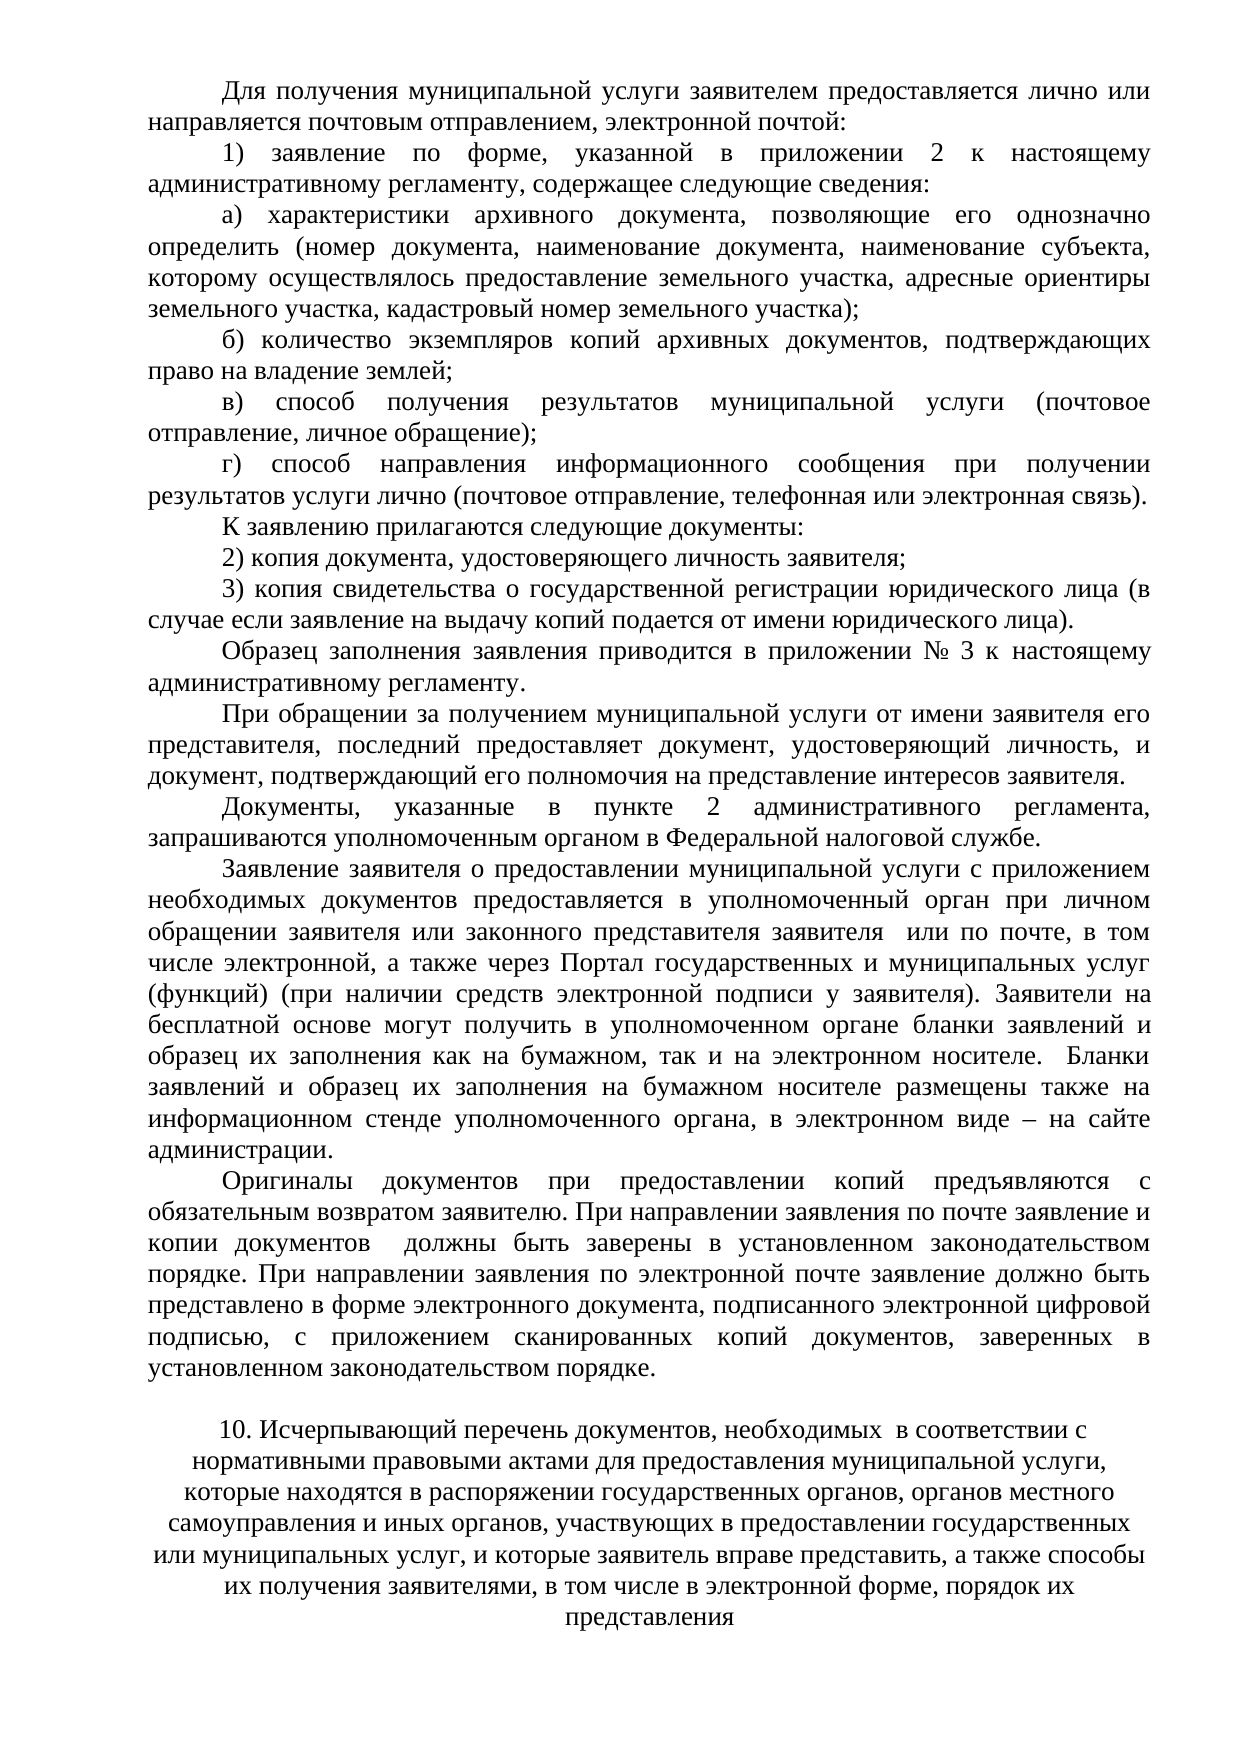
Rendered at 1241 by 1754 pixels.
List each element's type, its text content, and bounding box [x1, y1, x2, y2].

text При обращении за получением муниципальной услуги от имени заявителя его представителя, последний предоставляет документ, удостоверяющий личность, и документ, подтверждающий его полномочия на представление интересов заявителя. [148, 697, 1152, 790]
text Документы, указанные в пункте 2 административного регламента, запрашиваются уполномоченным органом в Федеральной налоговой службе. [148, 790, 1152, 852]
text Образец заполнения заявления приводится в приложении № 3 к настоящему административному регламенту. [148, 634, 1152, 697]
text Оригиналы документов при предоставлении копий предъявляются с обязательным возвратом заявителю. При направлении заявления по почте заявление и копии документов должны быть заверены в установленном законодательством порядке. При направлении заявления по электронной почте заявление должно быть представлено в форме электронного документа, подписанного электронной цифровой подписью, с приложением сканированных копий документов, заверенных в установленном законодательством порядке. [148, 1164, 1152, 1382]
text в) способ получения результатов муниципальной услуги (почтовое отправление, личное обращение); [148, 385, 1152, 448]
text 1) заявление по форме, указанной в приложении 2 к настоящему административному регламенту, содержащее следующие сведения: [148, 136, 1152, 198]
text б) количество экземпляров копий архивных документов, подтверждающих право на владение землей; [148, 323, 1152, 385]
text 10. Исчерпывающий перечень документов, необходимых в соответствии с нормативными правовыми актами для предоставления муниципальной услуги, которые находятся в распоряжении государственных органов, органов местного самоуправления и иных органов, участвующих в предоставлении государственных или муниципальных услуг, и которые заявитель вправе представить, а также способы их получения заявителями, в том числе в электронной форме, порядок их представления [148, 1413, 1152, 1631]
text 3) копия свидетельства о государственной регистрации юридического лица (в случае если заявление на выдачу копий подается от имени юридического лица). [148, 572, 1152, 634]
text Для получения муниципальной услуги заявителем предоставляется лично или направляется почтовым отправлением, электронной почтой: [148, 74, 1152, 136]
text К заявлению прилагаются следующие документы: [148, 510, 1152, 541]
text г) способ направления информационного сообщения при получении результатов услуги лично (почтовое отправление, телефонная или электронная связь). [148, 448, 1152, 510]
text а) характеристики архивного документа, позволяющие его однозначно определить (номер документа, наименование документа, наименование субъекта, которому осуществлялось предоставление земельного участка, адресные ориентиры земельного участка, кадастровый номер земельного участка); [148, 198, 1152, 323]
text Заявление заявителя о предоставлении муниципальной услуги с приложением необходимых документов предоставляется в уполномоченный орган при личном обращении заявителя или законного представителя заявителя или по почте, в том числе электронной, а также через Портал государственных и муниципальных услуг (функций) (при наличии средств электронной подписи у заявителя). Заявители на бесплатной основе могут получить в уполномоченном органе бланки заявлений и образец их заполнения как на бумажном, так и на электронном носителе. Бланки заявлений и образец их заполнения на бумажном носителе размещены также на информационном стенде уполномоченного органа, в электронном виде – на сайте администрации. [148, 852, 1152, 1164]
text 2) копия документа, удостоверяющего личность заявителя; [148, 541, 1152, 572]
